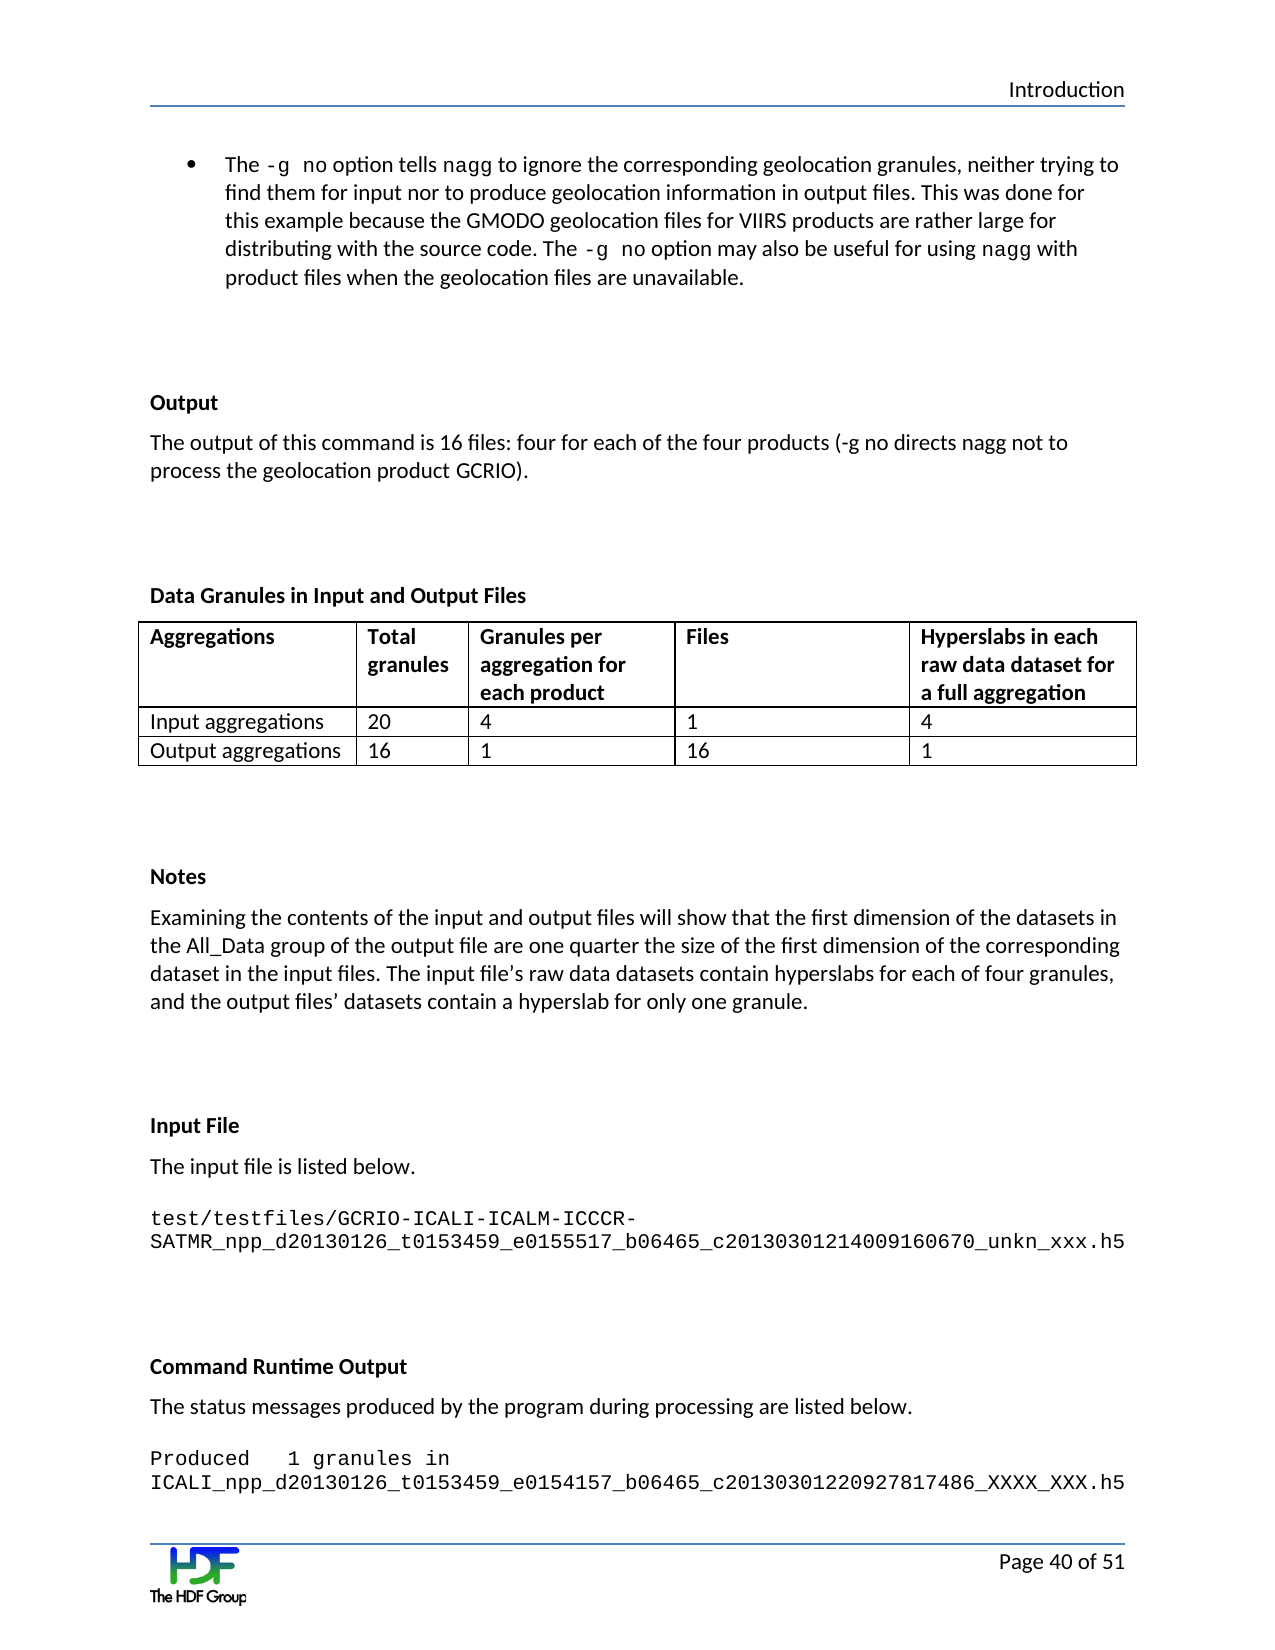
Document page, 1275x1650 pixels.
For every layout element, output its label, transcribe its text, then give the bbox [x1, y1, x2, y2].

list The -g no option tells nagg to ignore the corresponding geolocation granules, neither trying to find them for input nor to produce geolocation information in output files. This was done for this example because the GMODO geolocation files for VIIRS products are rather large for distributing with the source code. The -g no option may also be useful for using nagg with product files when the geolocation files are unavailable. [187, 150, 1125, 291]
subtitle Input File [150, 1111, 1125, 1139]
text test/testfiles/GCRIO-ICALI-ICALM-ICCCR-SATMR_npp_d20130126_t0153459_e0155517_b06465_c20130301214009160670_unkn_xxx.h5 [150, 1208, 1125, 1255]
text Produced 1 granules in ICALI_npp_d20130126_t0153459_e0154157_b06465_c20130301220927817486_XXXX_XXX.h5 [150, 1448, 1125, 1496]
text The status messages produced by the program during processing are listed below. [150, 1392, 1125, 1420]
text The input file is listed below. [150, 1152, 1125, 1180]
table_cell Output aggregations [139, 737, 356, 764]
subtitle Command Runtime Output [150, 1352, 1125, 1380]
table_header Aggregations [139, 623, 356, 706]
text The output of this command is 16 files: four for each of the four products (-g no directs nagg not to process the geolocation product GCRIO). [150, 428, 1125, 484]
table_cell 16 [676, 737, 909, 764]
table_header Total granules [357, 623, 468, 706]
table_cell 1 [676, 708, 909, 736]
subtitle Data Granules in Input and Output Files [150, 581, 1125, 609]
subtitle Output [150, 388, 1125, 416]
text Examining the contents of the input and output files will show that the first dimension of the datasets in the All_Data group of the output file are one quarter the size of the first dimension of the corresponding dataset in the input files. The input file’s raw data datasets contain hyperslabs for each of four granules, and the output files’ datasets contain a hyperslab for only one granule. [150, 903, 1125, 1015]
picture [150, 1547, 247, 1606]
table_cell 1 [910, 737, 1136, 764]
table_header Hyperslabs in each raw data dataset for a full aggregation [910, 623, 1136, 706]
subtitle Notes [150, 862, 1125, 890]
table_cell 20 [357, 708, 468, 736]
table_header Granules per aggregation for each product [469, 623, 674, 706]
table_cell Input aggregations [139, 708, 356, 736]
table_cell 16 [357, 737, 468, 764]
table_cell 4 [910, 708, 1136, 736]
table_cell 4 [469, 708, 674, 736]
table_header Files [676, 623, 909, 706]
table_cell 1 [469, 737, 674, 764]
